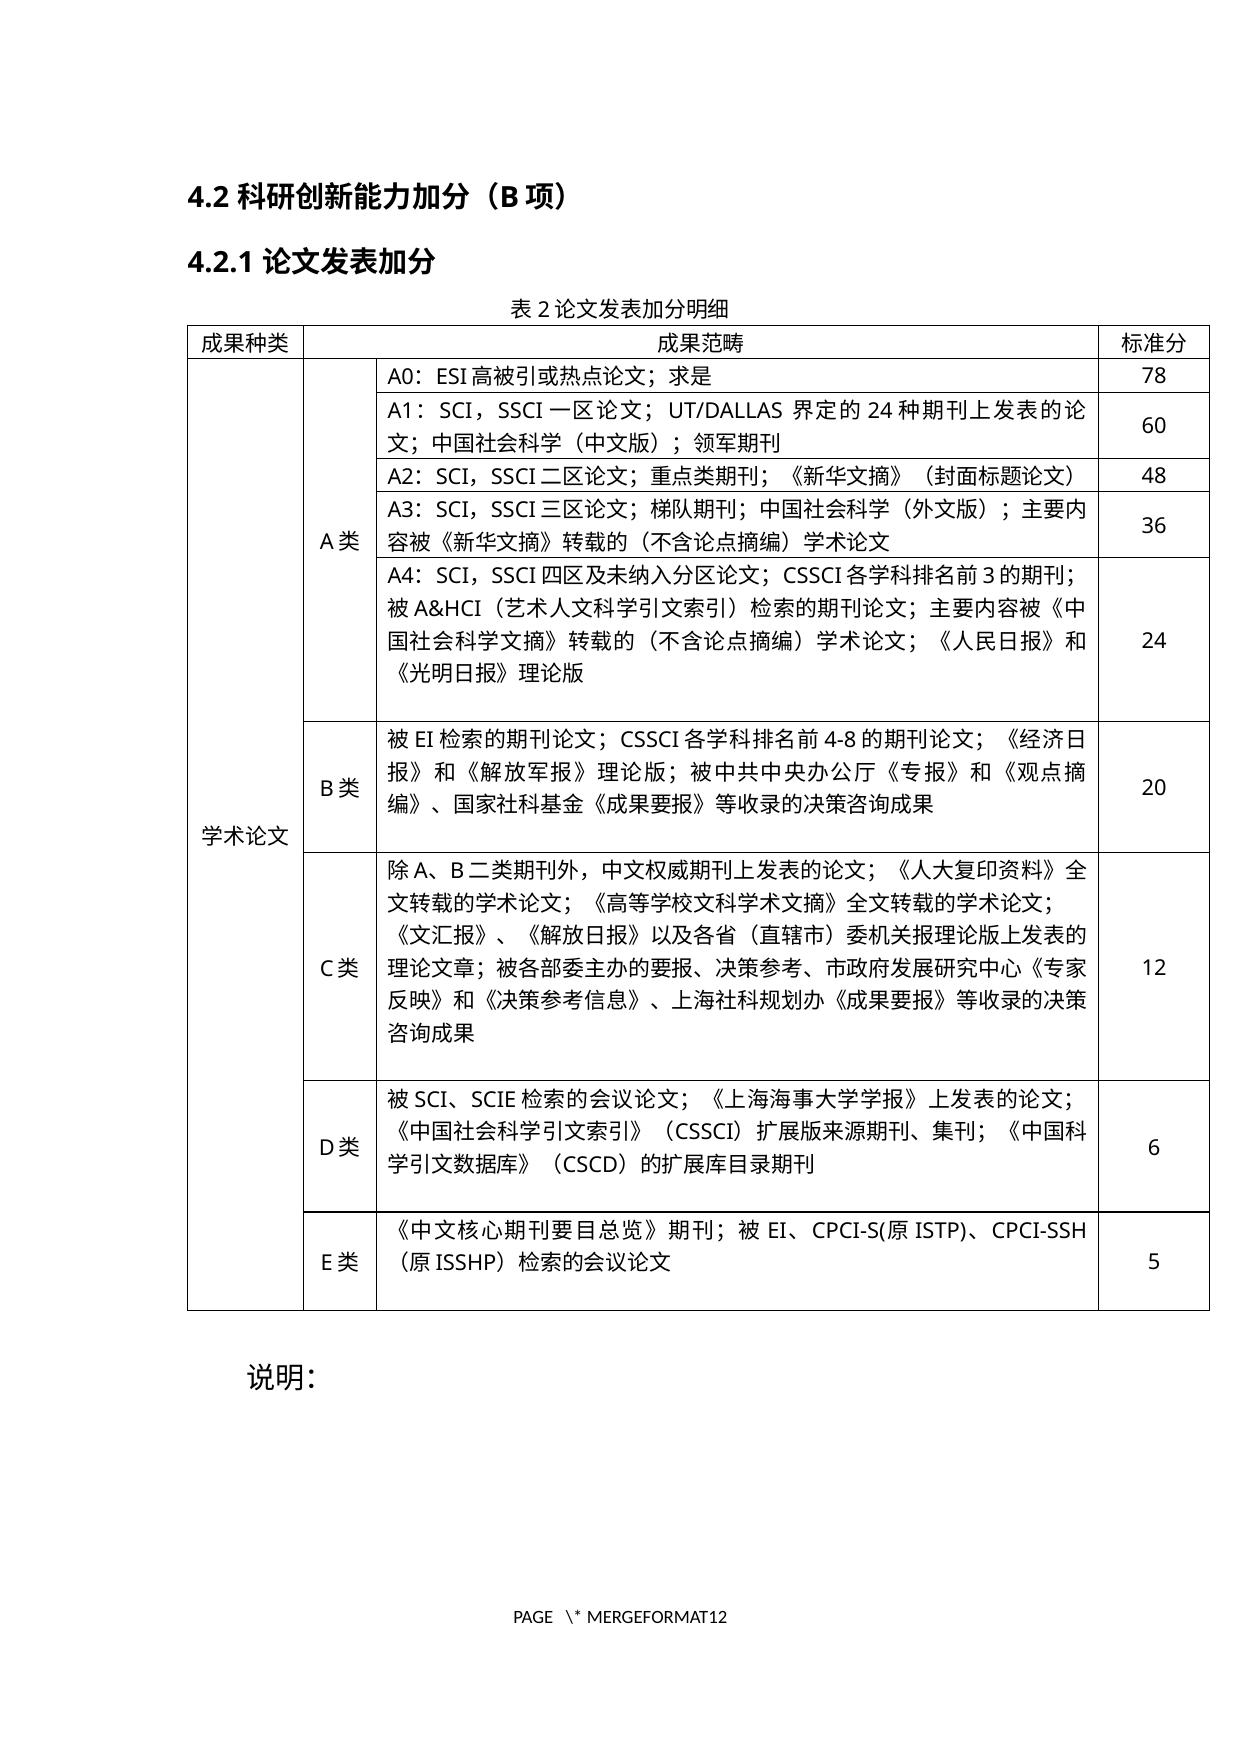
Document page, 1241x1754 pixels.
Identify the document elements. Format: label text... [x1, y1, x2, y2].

table_cell C类 [304, 853, 376, 1080]
table_cell A0：ESI高被引或热点论文；求是 [377, 359, 1098, 392]
table_cell 60 [1099, 393, 1209, 458]
table_cell A2：SCI，SSCI二区论文；重点类期刊；《新华文摘》（封面标题论文） [377, 459, 1098, 491]
table_cell 12 [1099, 853, 1209, 1080]
table_cell 6 [1099, 1081, 1209, 1211]
table_cell 《中文核心期刊要目总览》期刊；被EI、CPCI-S(原ISTP)、CPCI-SSH（原ISSHP）检索的会议论文 [377, 1213, 1098, 1310]
table_cell 24 [1099, 558, 1209, 721]
table_cell 48 [1099, 459, 1209, 491]
table_header 标准分 [1099, 326, 1209, 358]
table_header 成果种类 [188, 326, 303, 358]
text 说明： [187, 1343, 1053, 1408]
table_cell D类 [304, 1081, 376, 1211]
table_cell E类 [304, 1213, 376, 1310]
table_cell A4：SCI，SSCI四区及未纳入分区论文；CSSCI各学科排名前3的期刊；被A&HCI（艺术人文科学引文索引）检索的期刊论文；主要内容被《中国社会科学文摘》转载的（不含论点摘编）学术论文；《人民日报》和《光明日报》理论版 [377, 558, 1098, 721]
table_cell B类 [304, 722, 376, 852]
table_cell A类 [304, 359, 376, 721]
table_cell A1：SCI，SSCI一区论文；UT/DALLAS 界定的24种期刊上发表的论文；中国社会科学（中文版）；领军期刊 [377, 393, 1098, 458]
table_cell 被EI检索的期刊论文；CSSCI各学科排名前4-8的期刊论文；《经济日报》和《解放军报》理论版；被中共中央办公厅《专报》和《观点摘编》、国家社科基金《成果要报》等收录的决策咨询成果 [377, 722, 1098, 852]
text 4.2.1 论文发表加分 [187, 227, 1053, 292]
table_cell 36 [1099, 492, 1209, 557]
table_cell 学术论文 [188, 359, 303, 1310]
table_cell 除A、B二类期刊外，中文权威期刊上发表的论文；《人大复印资料》全文转载的学术论文；《高等学校文科学术文摘》全文转载的学术论文； 《文汇报》、《解放日报》以及各省（直辖市）委机关报理论版上发表的理论文章；被各部委主办的要报、决策参考、市政府发展研究中心《专家反映》和《决策参考信息》、上海社科规划办《成果要报》等收录的决策咨询成果 [377, 853, 1098, 1080]
table_cell A3：SCI，SSCI三区论文；梯队期刊；中国社会科学（外文版）；主要内容被《新华文摘》转载的（不含论点摘编）学术论文 [377, 492, 1098, 557]
text 表 2 论文发表加分明细 [187, 292, 1053, 324]
table_cell 5 [1099, 1213, 1209, 1310]
table_cell 20 [1099, 722, 1209, 852]
table_cell 被SCI、SCIE检索的会议论文；《上海海事大学学报》上发表的论文；《中国社会科学引文索引》（CSSCI）扩展版来源期刊、集刊；《中国科学引文数据库》（CSCD）的扩展库目录期刊 [377, 1081, 1098, 1211]
table_header 成果范畴 [304, 326, 1098, 358]
table_cell 78 [1099, 359, 1209, 392]
text 4.2 科研创新能力加分（B项） [187, 162, 1053, 227]
